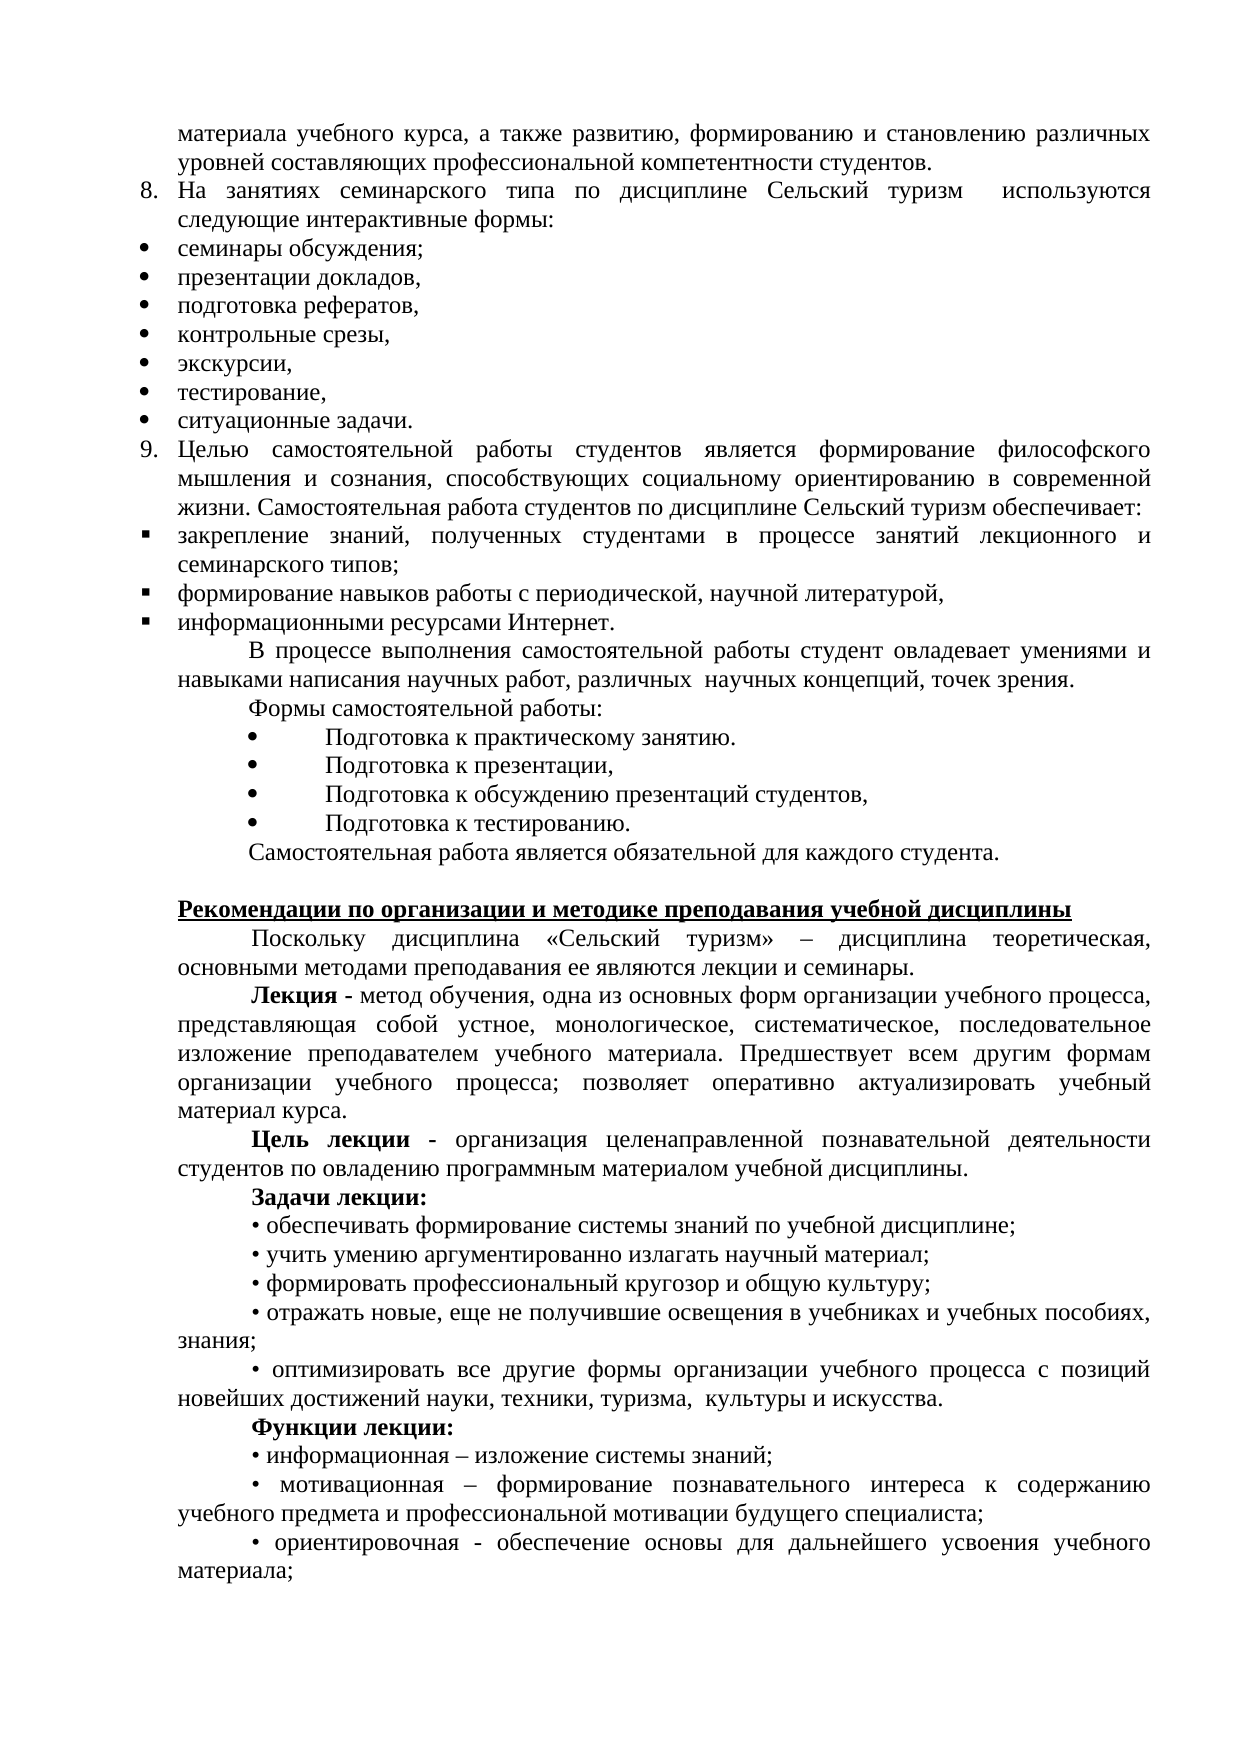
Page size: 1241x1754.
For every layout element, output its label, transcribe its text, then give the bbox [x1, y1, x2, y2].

list подготовка рефератов, [140, 291, 1152, 319]
list презентации докладов, [140, 262, 1152, 291]
list Подготовка к презентации, [177, 751, 1152, 779]
list закрепление знаний, полученных студентами в процессе занятий лекционного и семинарского типов; [140, 521, 1152, 578]
list формирование навыков работы с периодической, научной литературой, [140, 578, 1152, 607]
text Формы самостоятельной работы: [177, 693, 1152, 722]
text Самостоятельная работа является обязательной для каждого студента. [177, 837, 1152, 866]
list семинары обсуждения; [140, 233, 1152, 262]
text В процессе выполнения самостоятельной работы студент овладевает умениями и навыками написания научных работ, различных научных концепций, точек зрения. [177, 636, 1152, 693]
text Рекомендации по организации и методике преподавания учебной дисциплины [177, 894, 1152, 923]
text Задачи лекции: [177, 1182, 1152, 1211]
list контрольные срезы, [140, 319, 1152, 348]
list информационными ресурсами Интернет. [140, 607, 1152, 636]
text • оптимизировать все другие формы организации учебного процесса с позиций новейших достижений науки, техники, туризма, культуры и искусства. [177, 1354, 1152, 1412]
text Функции лекции: [177, 1412, 1152, 1441]
text • обеспечивать формирование системы знаний по учебной дисциплине; [177, 1211, 1152, 1239]
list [140, 118, 1152, 176]
text • формировать профессиональный кругозор и общую культуру; [177, 1268, 1152, 1297]
list тестирование, [140, 377, 1152, 406]
list Подготовка к тестированию. [177, 808, 1152, 837]
text • мотивационная – формирование познавательного интереса к содержанию учебного предмета и профессиональной мотивации будущего специалиста; [177, 1469, 1152, 1527]
text Лекция - метод обучения, одна из основных форм организации учебного процесса, представляющая собой устное, монологическое, систематическое, последовательное изложение преподавателем учебного материала. Предшествует всем другим формам организации учебного процесса; позволяет оперативно актуализировать учебный материал курса. [177, 981, 1152, 1124]
list На занятиях семинарского типа по дисциплине Сельский туризм используются следующие интерактивные формы: [140, 176, 1152, 233]
text • ориентировочная - обеспечение основы для дальнейшего усвоения учебного материала; [177, 1527, 1152, 1584]
list Подготовка к обсуждению презентаций студентов, [177, 779, 1152, 808]
list Целью самостоятельной работы студентов является формирование философского мышления и сознания, способствующих социальному ориентированию в современной жизни. Самостоятельная работа студентов по дисциплине Сельский туризм обеспечивает: [140, 434, 1152, 521]
text Поскольку дисциплина «Сельский туризм» – дисциплина теоретическая, основными методами преподавания ее являются лекции и семинары. [177, 923, 1152, 981]
text • учить умению аргументированно излагать научный материал; [177, 1239, 1152, 1268]
list экскурсии, [140, 348, 1152, 377]
list Подготовка к практическому занятию. [177, 722, 1152, 751]
text • информационная – изложение системы знаний; [177, 1441, 1152, 1469]
text • отражать новые, еще не получившие освещения в учебниках и учебных пособиях, знания; [177, 1297, 1152, 1354]
text Цель лекции - организация целенаправленной познавательной деятельности студентов по овладению программным материалом учебной дисциплины. [177, 1124, 1152, 1182]
list ситуационные задачи. [140, 406, 1152, 434]
